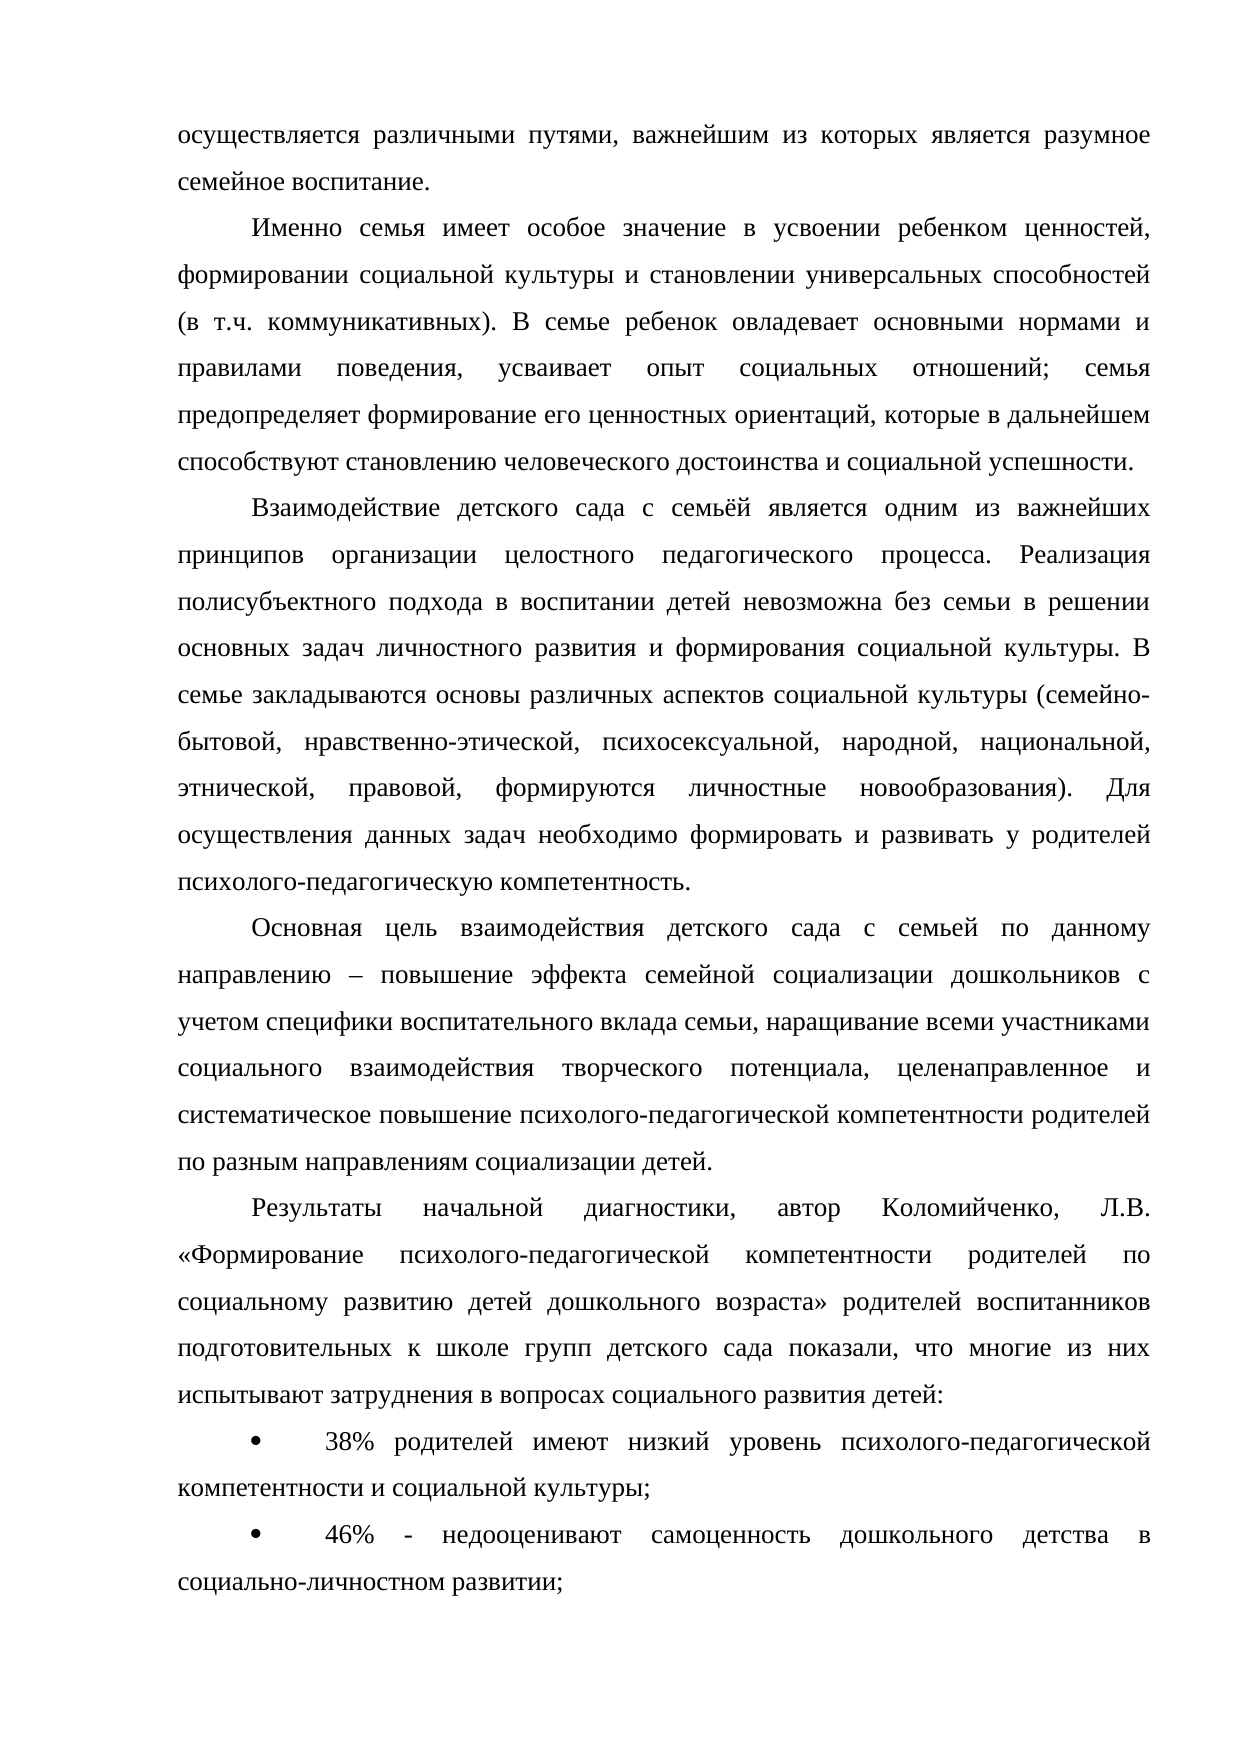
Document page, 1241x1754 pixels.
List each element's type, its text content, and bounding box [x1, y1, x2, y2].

list 38% родителей имеют низкий уровень психолого-педагогической компетентности и социальной культуры; [177, 1425, 1152, 1503]
text Именно семья имеет особое значение в усвоении ребенком ценностей, формировании социальной культуры и становлении универсальных способностей (в т.ч. коммуникативных). В семье ребенок овладевает основными нормами и правилами поведения, усваивает опыт социальных отношений; семья предопределяет формирование его ценностных ориентаций, которые в дальнейшем способствуют становлению человеческого достоинства и социальной успешности. [177, 211, 1152, 476]
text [177, 118, 1152, 196]
text Взаимодействие детского сада с семьёй является одним из важнейших принципов организации целостного педагогического процесса. Реализация полисубъектного подхода в воспитании детей невозможна без семьи в решении основных задач личностного развития и формирования социальной культуры. В семье закладываются основы различных аспектов социальной культуры (семейно-бытовой, нравственно-этической, психосексуальной, народной, национальной, этнической, правовой, формируются личностные новообразования). Для осуществления данных задач необходимо формировать и развивать у родителей психолого-педагогическую компетентность. [177, 491, 1152, 896]
text Основная цель взаимодействия детского сада с семьей по данному направлению – повышение эффекта семейной социализации дошкольников с учетом специфики воспитательного вклада семьи, наращивание всеми участниками социального взаимодействия творческого потенциала, целенаправленное и систематическое повышение психолого-педагогической компетентности родителей по разным направлениям социализации детей. [177, 911, 1152, 1176]
list 46% - недооценивают самоценность дошкольного детства в социально-личностном развитии; [177, 1518, 1152, 1596]
text Результаты начальной диагностики, автор Коломийченко, Л.В. «Формирование психолого-педагогической компетентности родителей по социальному развитию детей дошкольного возраста» родителей воспитанников подготовительных к школе групп детского сада показали, что многие из них испытывают затруднения в вопросах социального развития детей: [177, 1191, 1152, 1409]
